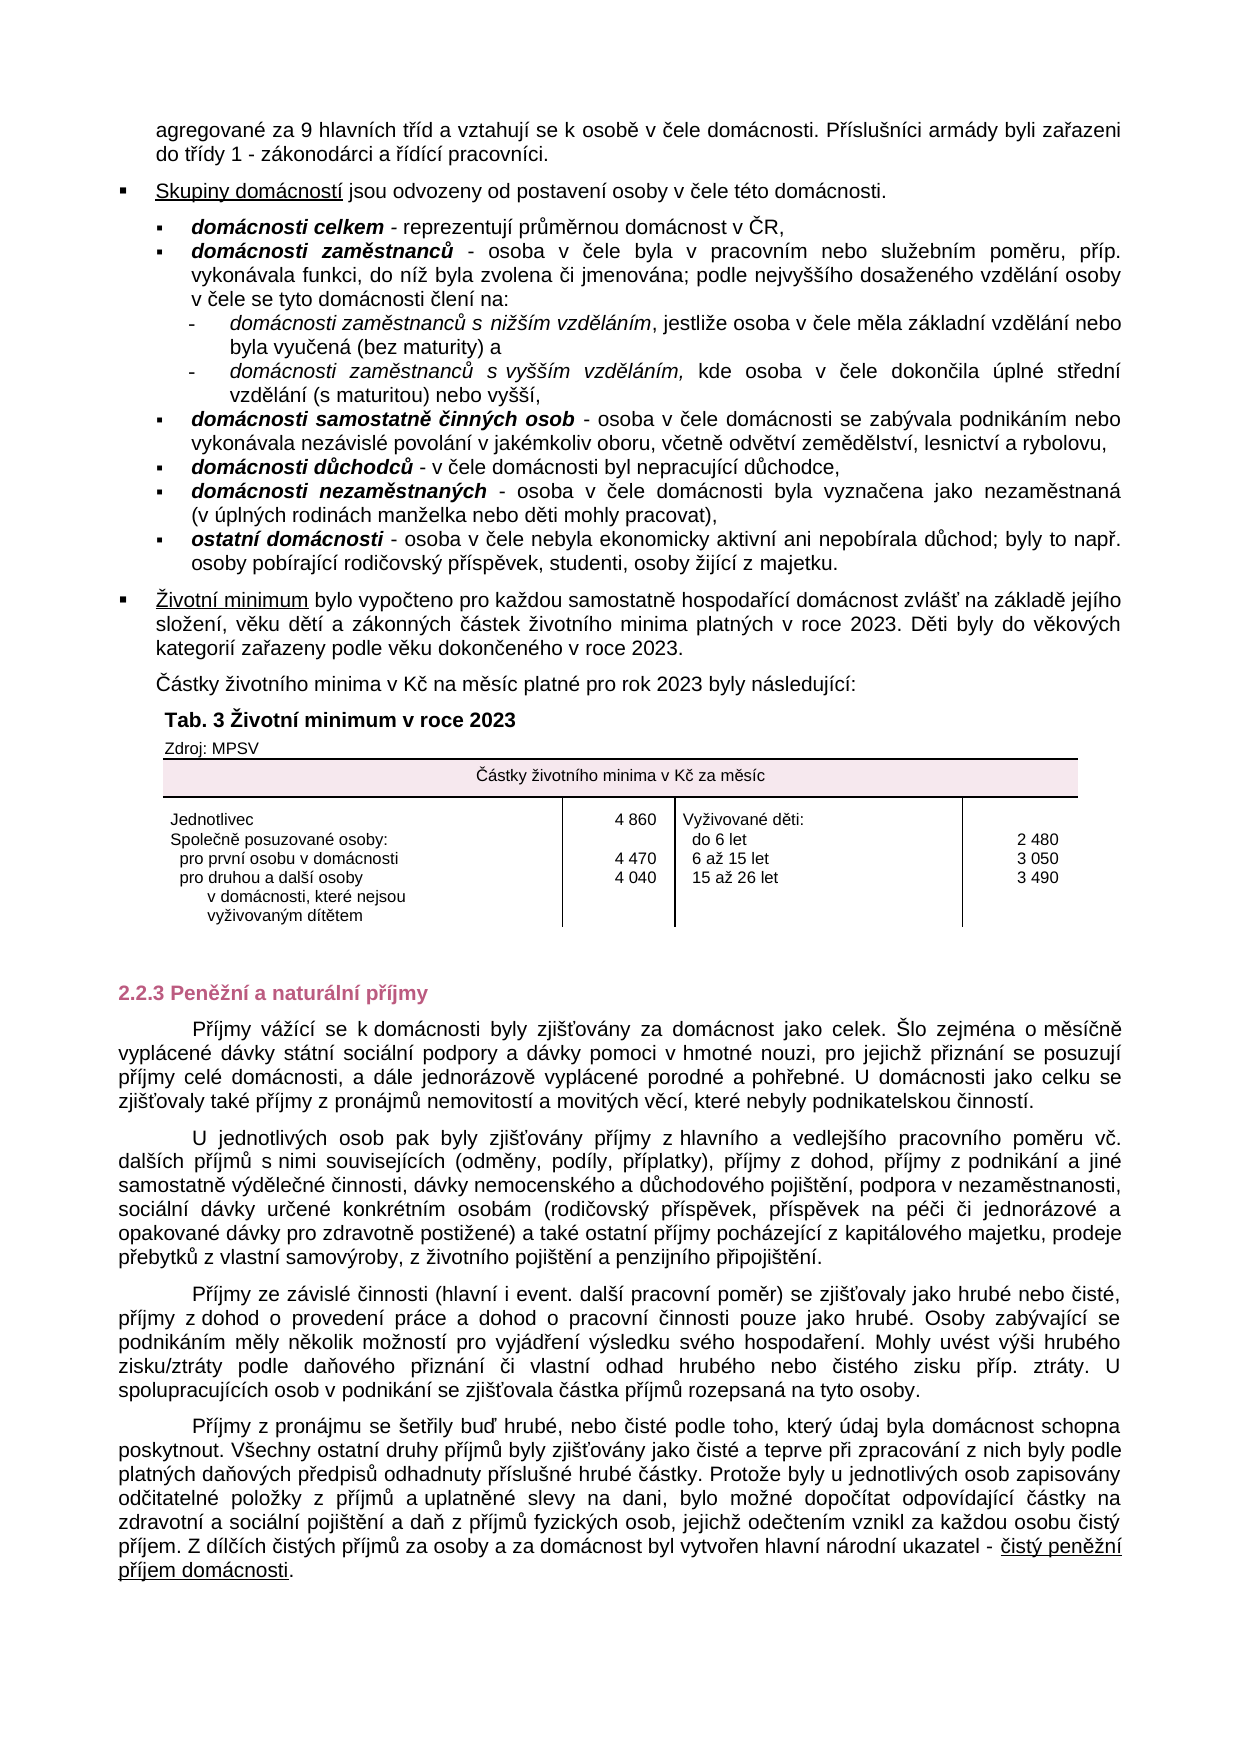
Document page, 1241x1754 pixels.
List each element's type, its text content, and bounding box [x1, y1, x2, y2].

text Příjmy z pronájmu se šetřily buď hrubé, nebo čisté podle toho, který údaj byla domácnost schopna poskytnout. Všechny ostatní druhy příjmů byly zjišťovány jako čisté a teprve při zpracování z nich byly podle platných daňových předpisů odhadnuty příslušné hrubé částky. Protože byly u jednotlivých osob zapisovány odčitatelné položky z příjmů a uplatněné slevy na dani, bylo možné dopočítat odpovídající částky na zdravotní a sociální pojištění a daň z příjmů fyzických osob, jejichž odečtením vznikl za každou osobu čistý příjem. Z dílčích čistých příjmů za osoby a za domácnost byl vytvořen hlavní národní ukazatel - čistý peněžní příjem domácnosti. [118, 1414, 1122, 1582]
table_cell Jednotlivec Společně posuzované osoby: pro první osobu v domácnosti pro druhou a další osoby v domácnosti, které nejsou vyživovaným dítětem [163, 798, 562, 927]
list domácnosti zaměstnanců s nižším vzděláním, jestliže osoba v čele měla základní vzdělání nebo byla vyučená (bez maturity) a [188, 311, 1122, 359]
text Tab. 3 Životní minimum v roce 2023 [118, 708, 1122, 732]
table_cell 2 480 3 050 3 490 [963, 798, 1078, 927]
list Skupiny domácností jsou odvozeny od postavení osoby v čele této domácnosti. [118, 178, 1122, 203]
list ostatní domácnosti - osoba v čele nebyla ekonomicky aktivní ani nepobírala důchod; byly to např. osoby pobírající rodičovský příspěvek, studenti, osoby žijící z majetku. [156, 527, 1122, 575]
list domácnosti samostatně činných osob - osoba v čele domácnosti se zabývala podnikáním nebo vykonávala nezávislé povolání v jakémkoliv oboru, včetně odvětví zemědělství, lesnictví a rybolovu, [156, 407, 1122, 455]
text Příjmy vážící se k domácnosti byly zjišťovány za domácnost jako celek. Šlo zejména o měsíčně vyplácené dávky státní sociální podpory a dávky pomoci v hmotné nouzi, pro jejichž přiznání se posuzují příjmy celé domácnosti, a dále jednorázově vyplácené porodné a pohřebné. U domácnosti jako celku se zjišťovaly také příjmy z pronájmů nemovitostí a movitých věcí, které nebyly podnikatelskou činností. [118, 1017, 1122, 1113]
text U jednotlivých osob pak byly zjišťovány příjmy z hlavního a vedlejšího pracovního poměru vč. dalších příjmů s nimi souvisejících (odměny, podíly, příplatky), příjmy z dohod, příjmy z podnikání a jiné samostatně výdělečné činnosti, dávky nemocenského a důchodového pojištění, podpora v nezaměstnanosti, sociální dávky určené konkrétním osobám (rodičovský příspěvek, příspěvek na péči či jednorázové a opakované dávky pro zdravotně postižené) a také ostatní příjmy pocházející z kapitálového majetku, prodeje přebytků z vlastní samovýroby, z životního pojištění a penzijního připojištění. [118, 1125, 1122, 1269]
table_cell 4 860 4 470 4 040 [563, 798, 674, 927]
list domácnosti zaměstnanců - osoba v čele byla v pracovním nebo služebním poměru, příp. vykonávala funkci, do níž byla zvolena či jmenována; podle nejvyššího dosaženého vzdělání osoby v čele se tyto domácnosti člení na: [156, 239, 1122, 311]
list domácnosti důchodců - v čele domácnosti byl nepracující důchodce, [156, 455, 1122, 479]
text 2.2.3 Peněžní a naturální příjmy [118, 981, 1122, 1004]
table_header Částky životního minima v Kč za měsíc [163, 760, 1078, 796]
list Životní minimum bylo vypočteno pro každou samostatně hospodařící domácnost zvlášť na základě jejího složení, věku dětí a zákonných částek životního minima platných v roce 2023. Děti byly do věkových kategorií zařazeny podle věku dokončeného v roce 2023. [118, 587, 1122, 659]
text Příjmy ze závislé činnosti (hlavní i event. další pracovní poměr) se zjišťovaly jako hrubé nebo čisté, příjmy z dohod o provedení práce a dohod o pracovní činnosti pouze jako hrubé. Osoby zabývající se podnikáním měly několik možností pro vyjádření výsledku svého hospodaření. Mohly uvést výši hrubého zisku/ztráty podle daňového přiznání či vlastní odhad hrubého nebo čistého zisku příp. ztráty. U spolupracujících osob v podnikání se zjišťovala částka příjmů rozepsaná na tyto osoby. [118, 1282, 1122, 1401]
list domácnosti zaměstnanců s vyšším vzděláním, kde osoba v čele dokončila úplné střední vzdělání (s maturitou) nebo vyšší, [188, 359, 1122, 407]
table_cell Vyživované děti: do 6 let 6 až 15 let 15 až 26 let [676, 798, 962, 927]
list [118, 118, 1122, 166]
list domácnosti nezaměstnaných - osoba v čele domácnosti byla vyznačena jako nezaměstnaná (v úplných rodinách manželka nebo děti mohly pracovat), [156, 479, 1122, 527]
text Zdroj: MPSV [118, 738, 1122, 758]
text Částky životního minima v Kč na měsíc platné pro rok 2023 byly následující: [118, 672, 1122, 696]
list domácnosti celkem - reprezentují průměrnou domácnost v ČR, [156, 215, 1122, 239]
